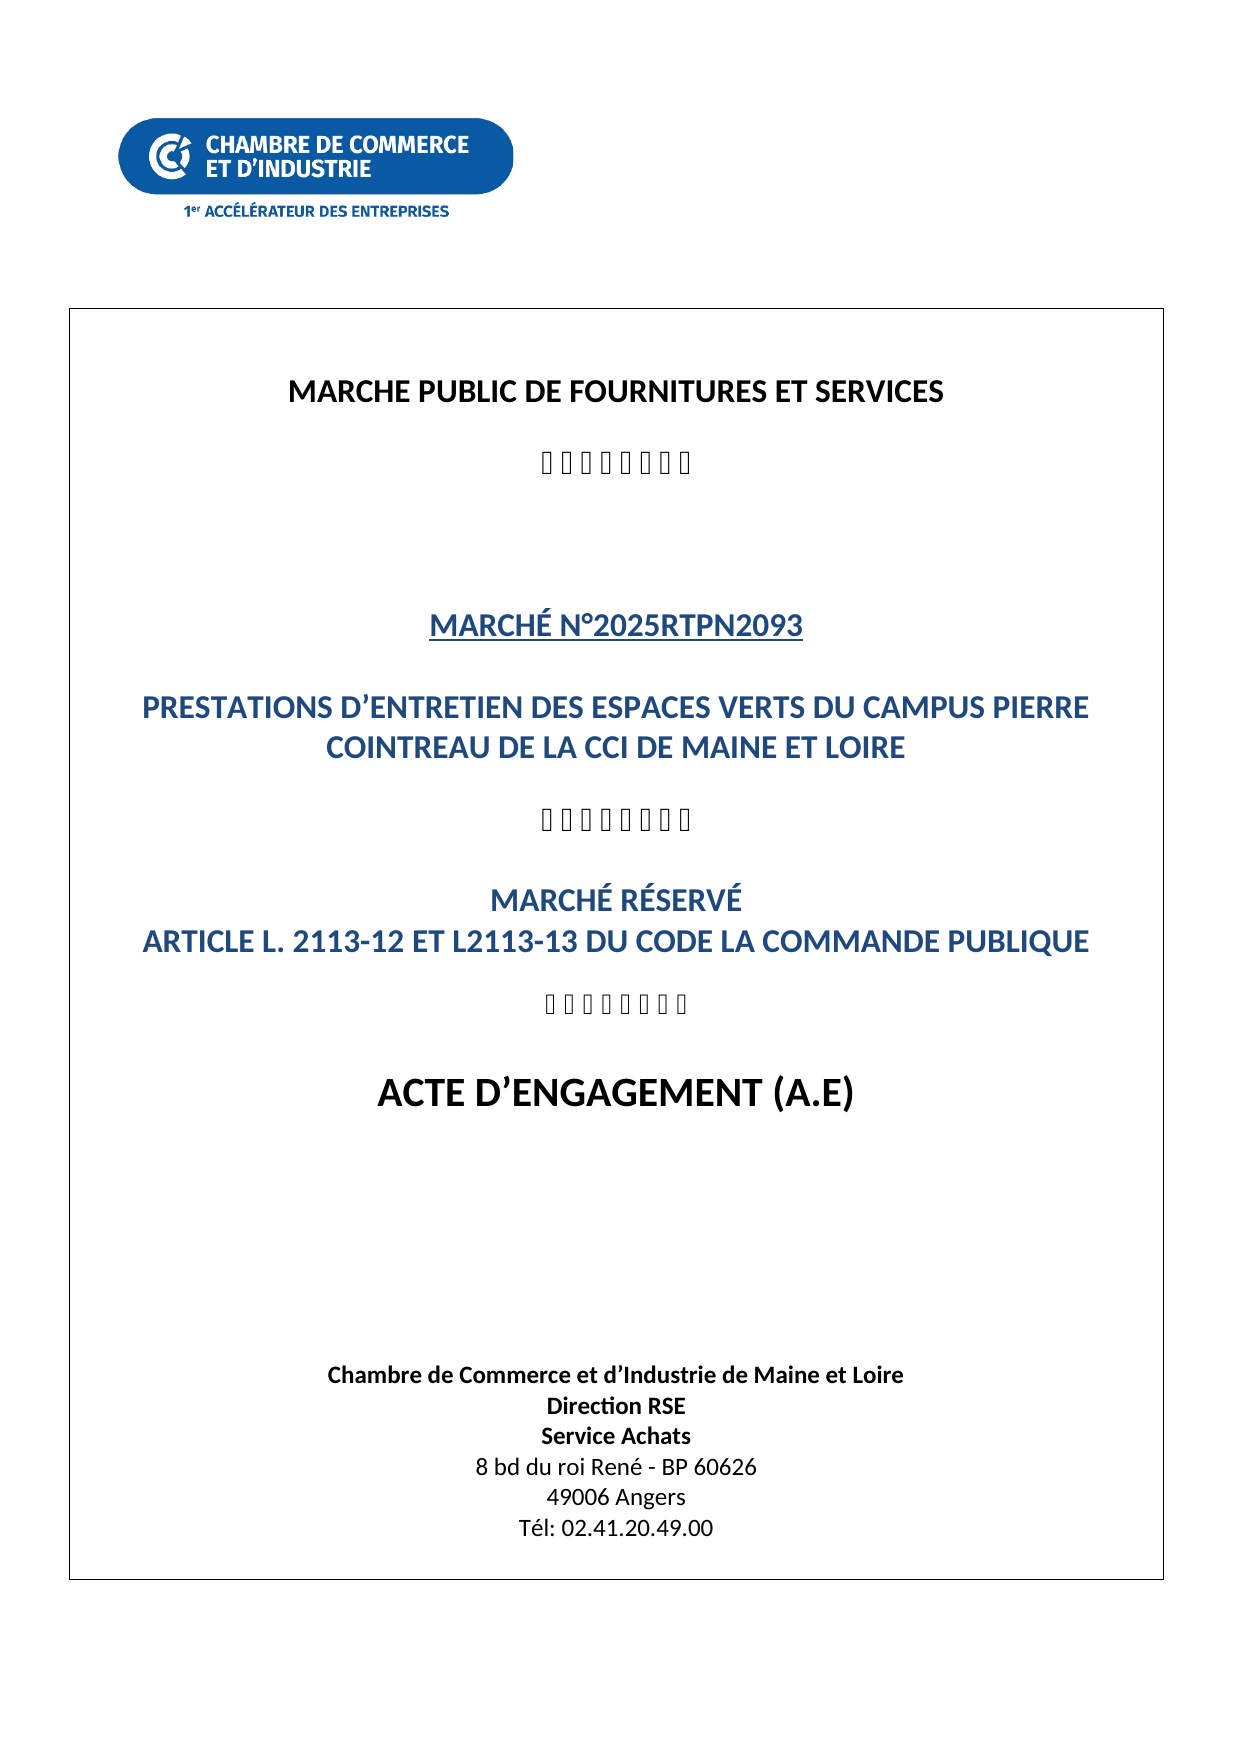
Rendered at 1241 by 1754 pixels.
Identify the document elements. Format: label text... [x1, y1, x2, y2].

picture [118, 118, 514, 217]
table_header MARCHE PUBLIC DE FOURNITURES ET SERVICES MARCHÉ N°2025RTPN2093 PRESTATIONS D’ENTRETIEN DES ESPACES VERTS DU CAMPUS PIERRE COINTREAU DE LA CCI DE MAINE ET LOIRE Marché réservé Article L. 2113-12 ET L2113-13 du code la commande publique ACTE D’ENGAGEMENT (A.E) Chambre de Commerce et d’Industrie de Maine et Loire Direction RSE Service Achats 8 bd du roi René - BP 60626 49006 Angers Tél: 02.41.20.49.00 [70, 309, 1163, 1579]
